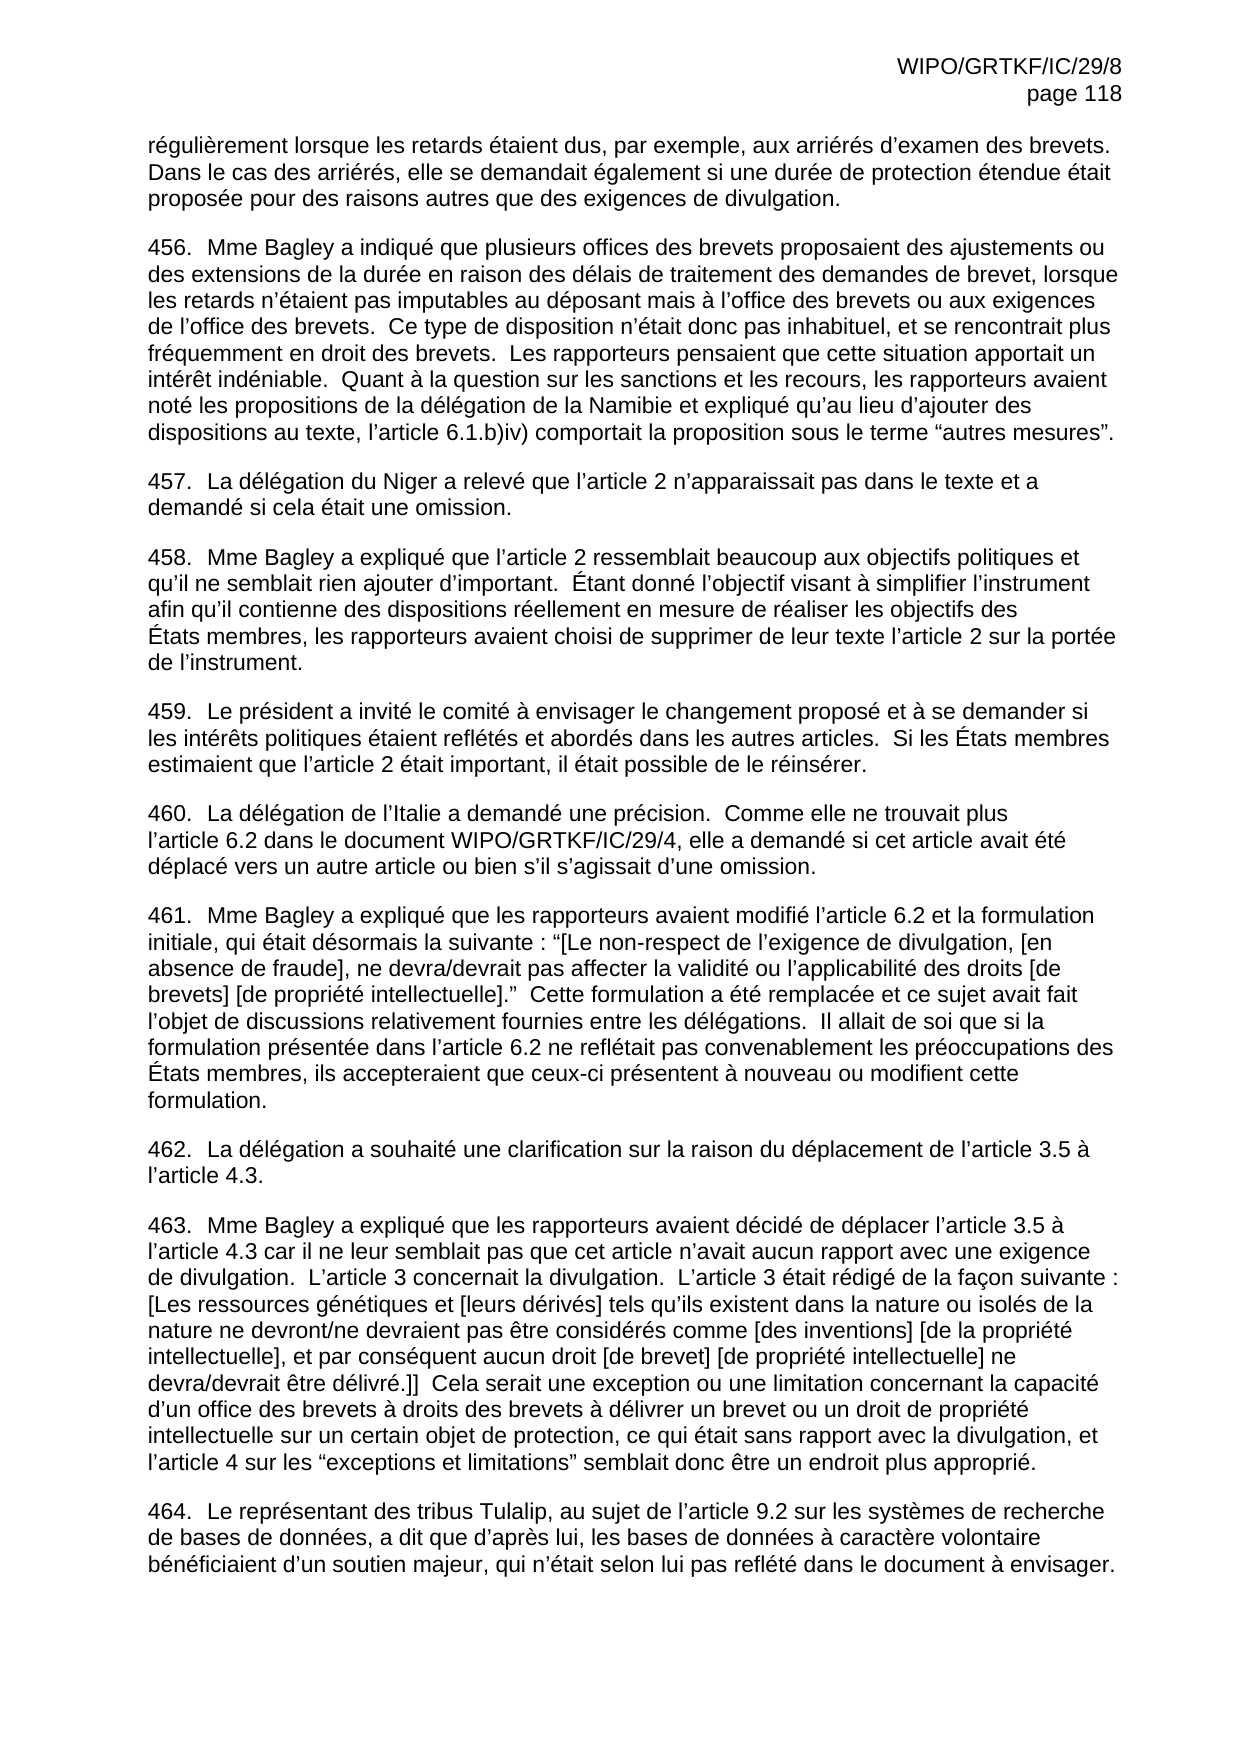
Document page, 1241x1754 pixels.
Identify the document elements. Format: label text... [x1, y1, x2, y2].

text La délégation du Niger a relevé que l’article 2 n’apparaissait pas dans le texte et a demandé si cela était une omission. [148, 468, 1122, 521]
text Mme Bagley a expliqué que les rapporteurs avaient modifié l’article 6.2 et la formulation initiale, qui était désormais la suivante : “[Le non-respect de l’exigence de divulgation, [en absence de fraude], ne devra/devrait pas affecter la validité ou l’applicabilité des droits [de brevets] [de propriété intellectuelle].” Cette formulation a été remplacée et ce sujet avait fait l’objet de discussions relativement fournies entre les délégations. Il allait de soi que si la formulation présentée dans l’article 6.2 ne reflétait pas convenablement les préoccupations des États membres, ils accepteraient que ceux-ci présentent à nouveau ou modifient cette formulation. [148, 902, 1122, 1113]
text La délégation a souhaité une clarification sur la raison du déplacement de l’article 3.5 à l’article 4.3. [148, 1136, 1122, 1189]
text Mme Bagley a indiqué que plusieurs offices des brevets proposaient des ajustements ou des extensions de la durée en raison des délais de traitement des demandes de brevet, lorsque les retards n’étaient pas imputables au déposant mais à l’office des brevets ou aux exigences de l’office des brevets. Ce type de disposition n’était donc pas inhabituel, et se rencontrait plus fréquemment en droit des brevets. Les rapporteurs pensaient que cette situation apportait un intérêt indéniable. Quant à la question sur les sanctions et les recours, les rapporteurs avaient noté les propositions de la délégation de la Namibie et expliqué qu’au lieu d’ajouter des dispositions au texte, l’article 6.1.b)iv) comportait la proposition sous le terme “autres mesures”. [148, 234, 1122, 445]
text Mme Bagley a expliqué que l’article 2 ressemblait beaucoup aux objectifs politiques et qu’il ne semblait rien ajouter d’important. Étant donné l’objectif visant à simplifier l’instrument afin qu’il contienne des dispositions réellement en mesure de réaliser les objectifs des États membres, les rapporteurs avaient choisi de supprimer de leur texte l’article 2 sur la portée de l’instrument. [148, 543, 1122, 675]
text La délégation de l’Italie a demandé une précision. Comme elle ne trouvait plus l’article 6.2 dans le document WIPO/GRTKF/IC/29/4, elle a demandé si cet article avait été déplacé vers un autre article ou bien s’il s’agissait d’une omission. [148, 800, 1122, 879]
text Mme Bagley a expliqué que les rapporteurs avaient décidé de déplacer l’article 3.5 à l’article 4.3 car il ne leur semblait pas que cet article n’avait aucun rapport avec une exigence de divulgation. L’article 3 concernait la divulgation. L’article 3 était rédigé de la façon suivante : [Les ressources génétiques et [leurs dérivés] tels qu’ils existent dans la nature ou isolés de la nature ne devront/ne devraient pas être considérés comme [des inventions] [de la propriété intellectuelle], et par conséquent aucun droit [de brevet] [de propriété intellectuelle] ne devra/devrait être délivré.]] Cela serait une exception ou une limitation concernant la capacité d’un office des brevets à droits des brevets à délivrer un brevet ou un droit de propriété intellectuelle sur un certain objet de protection, ce qui était sans rapport avec la divulgation, et l’article 4 sur les “exceptions et limitations” semblait donc être un endroit plus approprié. [148, 1212, 1122, 1475]
text Le président a invité le comité à envisager le changement proposé et à se demander si les intérêts politiques étaient reflétés et abordés dans les autres articles. Si les États membres estimaient que l’article 2 était important, il était possible de le réinsérer. [148, 698, 1122, 777]
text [148, 132, 1122, 211]
text Le représentant des tribus Tulalip, au sujet de l’article 9.2 sur les systèmes de recherche de bases de données, a dit que d’après lui, les bases de données à caractère volontaire bénéficiaient d’un soutien majeur, qui n’était selon lui pas reflété dans le document à envisager. [148, 1498, 1122, 1577]
